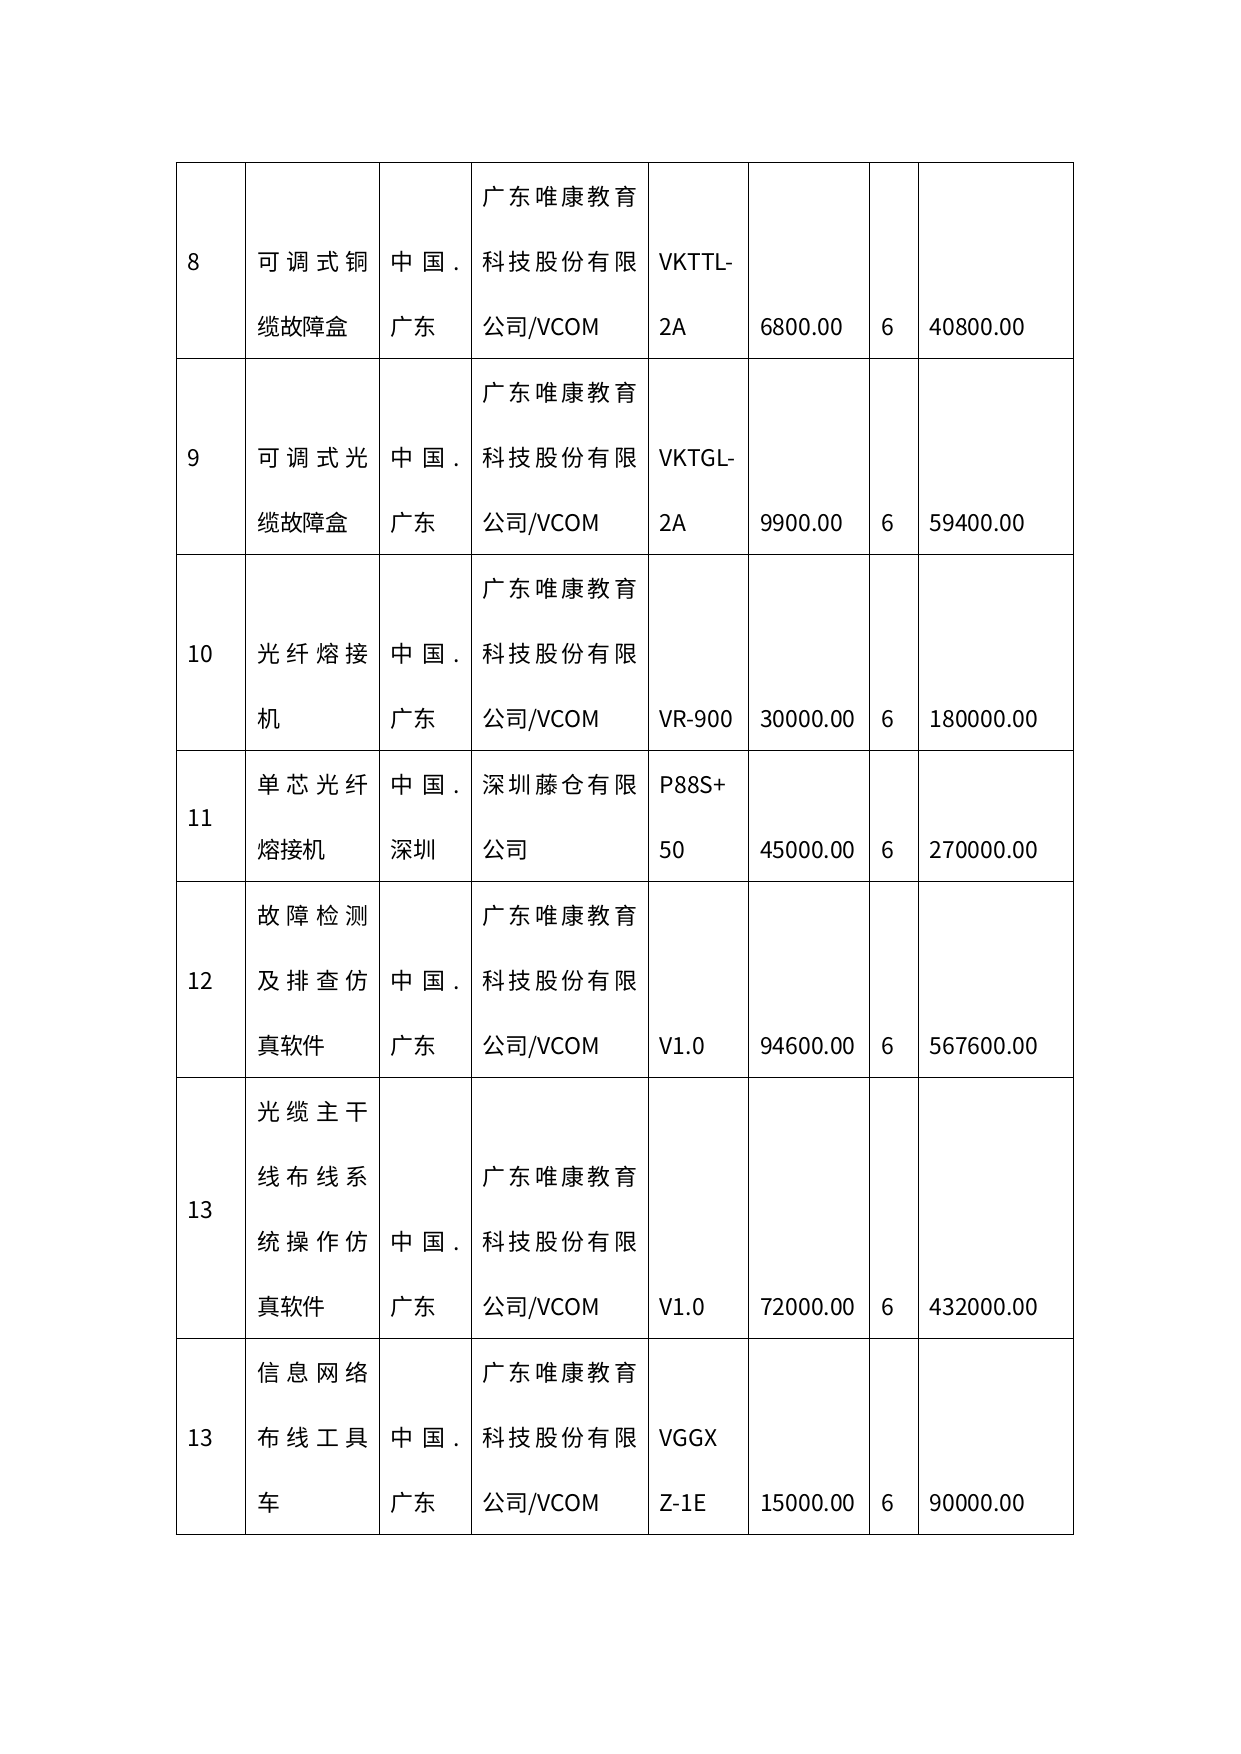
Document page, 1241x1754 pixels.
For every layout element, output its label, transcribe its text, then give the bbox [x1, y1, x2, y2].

table_cell 6 [870, 163, 918, 358]
table_cell 15000.00 [749, 1339, 869, 1534]
table_cell 单芯光纤熔接机 [246, 751, 379, 881]
table_cell 光纤熔接机 [246, 555, 379, 750]
table_cell 广东唯康教育科技股份有限公司/VCOM [472, 1078, 648, 1338]
table_cell 中国.广东 [380, 359, 471, 554]
table_cell 10 [177, 555, 245, 750]
table_cell 6 [870, 1339, 918, 1534]
table_cell 广东唯康教育科技股份有限公司/VCOM [472, 359, 648, 554]
table_cell 72000.00 [749, 1078, 869, 1338]
table_cell 广东唯康教育科技股份有限公司/VCOM [472, 1339, 648, 1534]
table_cell 6 [870, 359, 918, 554]
table_cell 567600.00 [919, 882, 1073, 1077]
table_cell 9 [177, 359, 245, 554]
table_cell 6 [870, 1078, 918, 1338]
table_cell P88S+50 [649, 751, 748, 881]
table_cell 广东唯康教育科技股份有限公司/VCOM [472, 163, 648, 358]
table_cell 6 [870, 882, 918, 1077]
table_cell 30000.00 [749, 555, 869, 750]
table_cell 中国.深圳 [380, 751, 471, 881]
table_cell 13 [177, 1078, 245, 1338]
table_cell 13 [177, 1339, 245, 1534]
table_cell 中国.广东 [380, 1339, 471, 1534]
table_cell 6 [870, 751, 918, 881]
table_cell 信息网络布线工具车 [246, 1339, 379, 1534]
table_cell 中国.广东 [380, 555, 471, 750]
table_cell VR-900 [649, 555, 748, 750]
table_cell 光缆主干线布线系统操作仿真软件 [246, 1078, 379, 1338]
table_cell 8 [177, 163, 245, 358]
table_cell 180000.00 [919, 555, 1073, 750]
table_cell 40800.00 [919, 163, 1073, 358]
table_cell VKTTL-2A [649, 163, 748, 358]
table_cell 9900.00 [749, 359, 869, 554]
table_cell VKTGL-2A [649, 359, 748, 554]
table_cell 6800.00 [749, 163, 869, 358]
table_cell 广东唯康教育科技股份有限公司/VCOM [472, 555, 648, 750]
table_cell 广东唯康教育科技股份有限公司/VCOM [472, 882, 648, 1077]
table_cell 故障检测及排查仿真软件 [246, 882, 379, 1077]
table_cell 中国.广东 [380, 163, 471, 358]
table_cell V1.0 [649, 882, 748, 1077]
table_cell VGGXZ-1E [649, 1339, 748, 1534]
table_cell 94600.00 [749, 882, 869, 1077]
table_cell 中国.广东 [380, 882, 471, 1077]
table_cell 可调式铜缆故障盒 [246, 163, 379, 358]
table_cell 432000.00 [919, 1078, 1073, 1338]
table_cell 59400.00 [919, 359, 1073, 554]
table_cell 6 [870, 555, 918, 750]
table_cell 可调式光缆故障盒 [246, 359, 379, 554]
table_cell 45000.00 [749, 751, 869, 881]
table_cell 深圳藤仓有限公司 [472, 751, 648, 881]
table_cell 270000.00 [919, 751, 1073, 881]
table_cell 11 [177, 751, 245, 881]
table_cell V1.0 [649, 1078, 748, 1338]
table_cell 中国.广东 [380, 1078, 471, 1338]
table_cell 90000.00 [919, 1339, 1073, 1534]
table_cell 12 [177, 882, 245, 1077]
